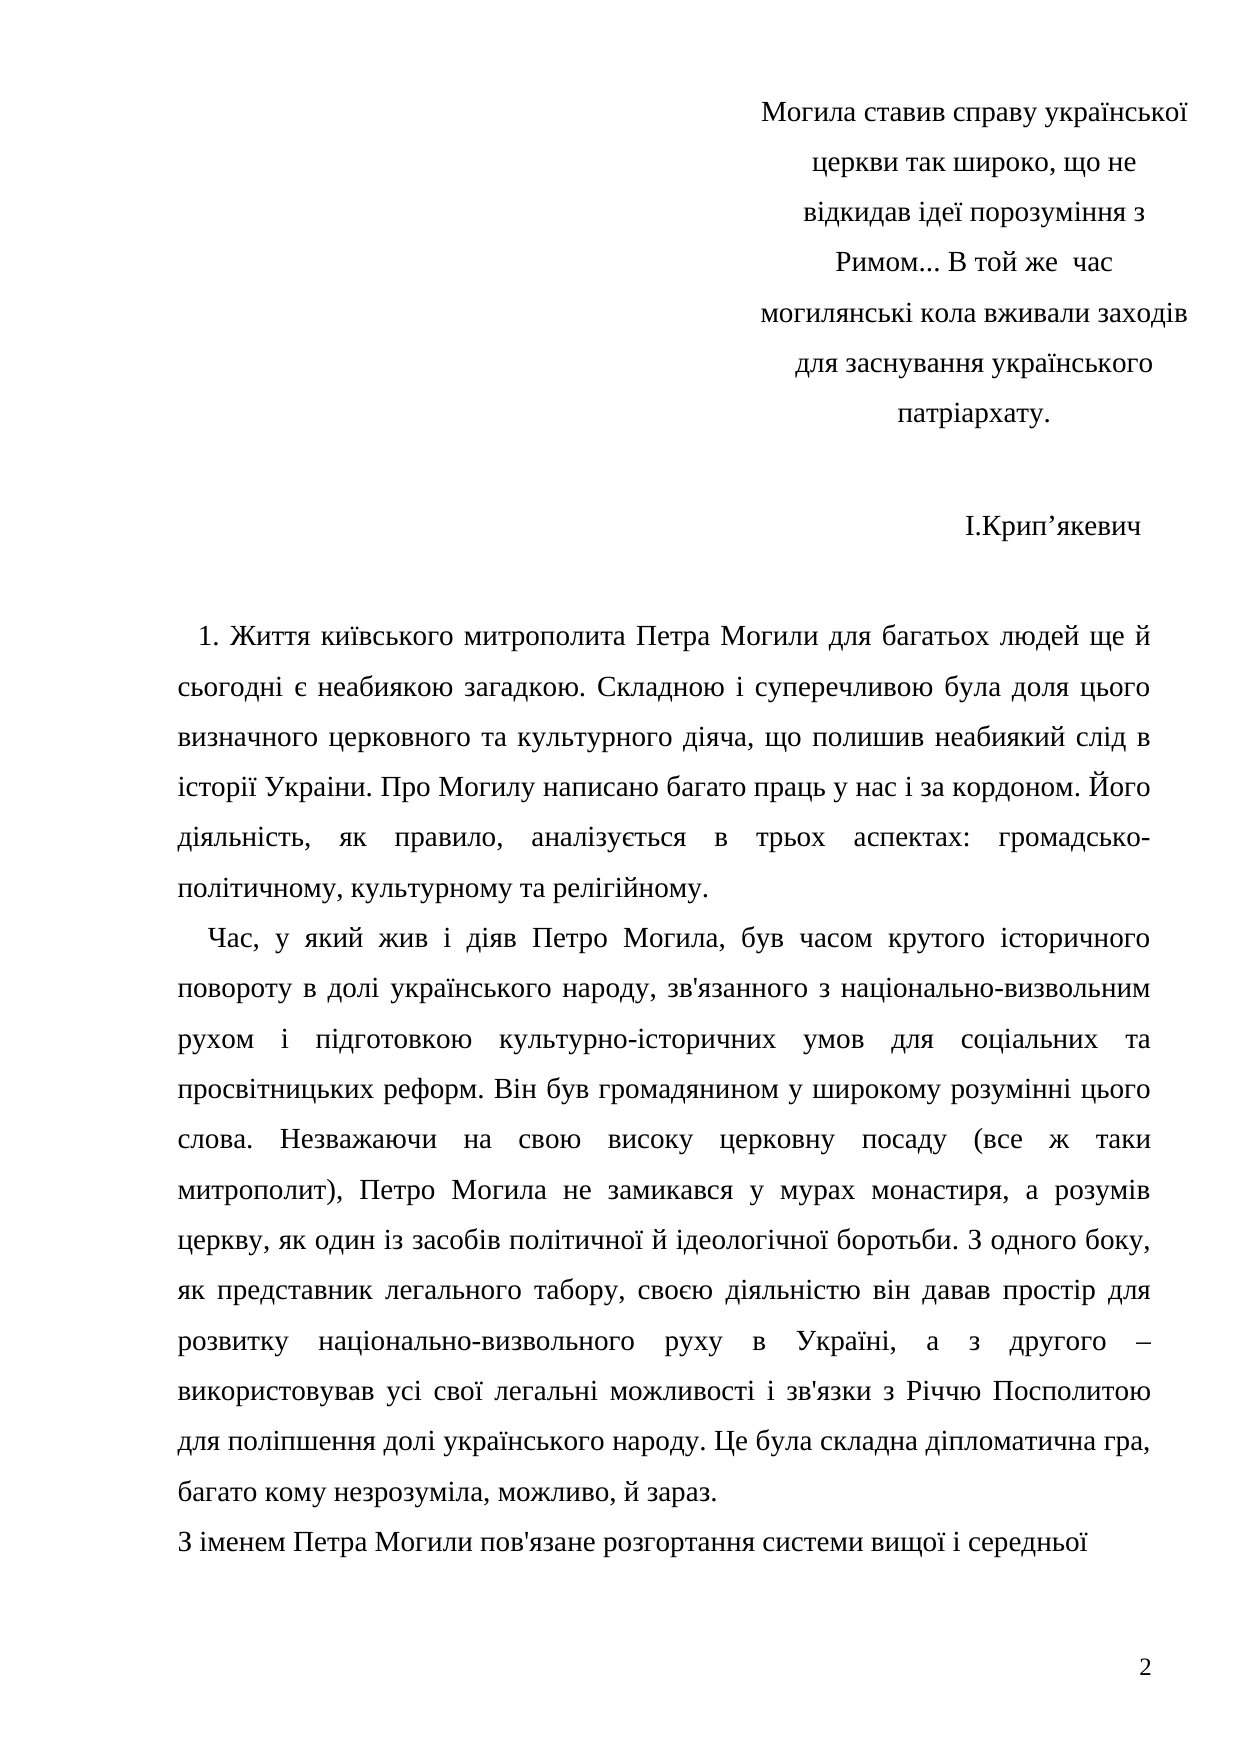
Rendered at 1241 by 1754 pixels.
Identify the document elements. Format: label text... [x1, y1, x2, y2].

text І.Крип’якевич [965, 479, 1152, 542]
text Могила ставив справу української церкви так широко, що не відкидав ідеї порозуміння з Римом... В той же час могилянські кола вживали заходів для заснування українського патріархату. [758, 94, 1190, 429]
text З іменем Петра Могили пов'язане розгортання системи вищої і середньої [140, 1524, 1171, 1557]
text Час, у який жив і діяв Петро Могила, був часом крутого історичного повороту в долі українського народу, зв'язанного з національно-визвольним рухом і підготовкою культурно-історичних умов для соціальних та просвітницьких реформ. Він був громадянином у широкому розумінні цього слова. Незважаючи на свою високу церковну посаду (все ж таки митрополит), Петро Могила не замикався у мурах монастиря, а розумів церкву, як один із засобів політичної й ідеологічної боротьби. З одного боку, як представник легального табору, своєю діяльністю він давав простір для розвитку національно-визвольного руху в Україні, а з другого – використовував усі свої легальні можливості і зв'язки з Річчю Посполитою для поліпшення долі українського народу. Це була складна діпломатична гра, багато кому незрозуміла, можливо, й зараз. [177, 920, 1152, 1507]
text 1. Життя київського митрополита Петра Могили для багатьох людей ще й сьогодні є неабиякою загадкою. Складною і суперечливою була доля цього визначного церковного та культурного діяча, що полишив неабиякий слід в історії Украіни. Про Могилу написано багато праць у нас і за кордоном. Його діяльність, як правило, аналізується в трьох аспектах: громадсько-політичному, культурному та релігійному. [177, 618, 1152, 903]
